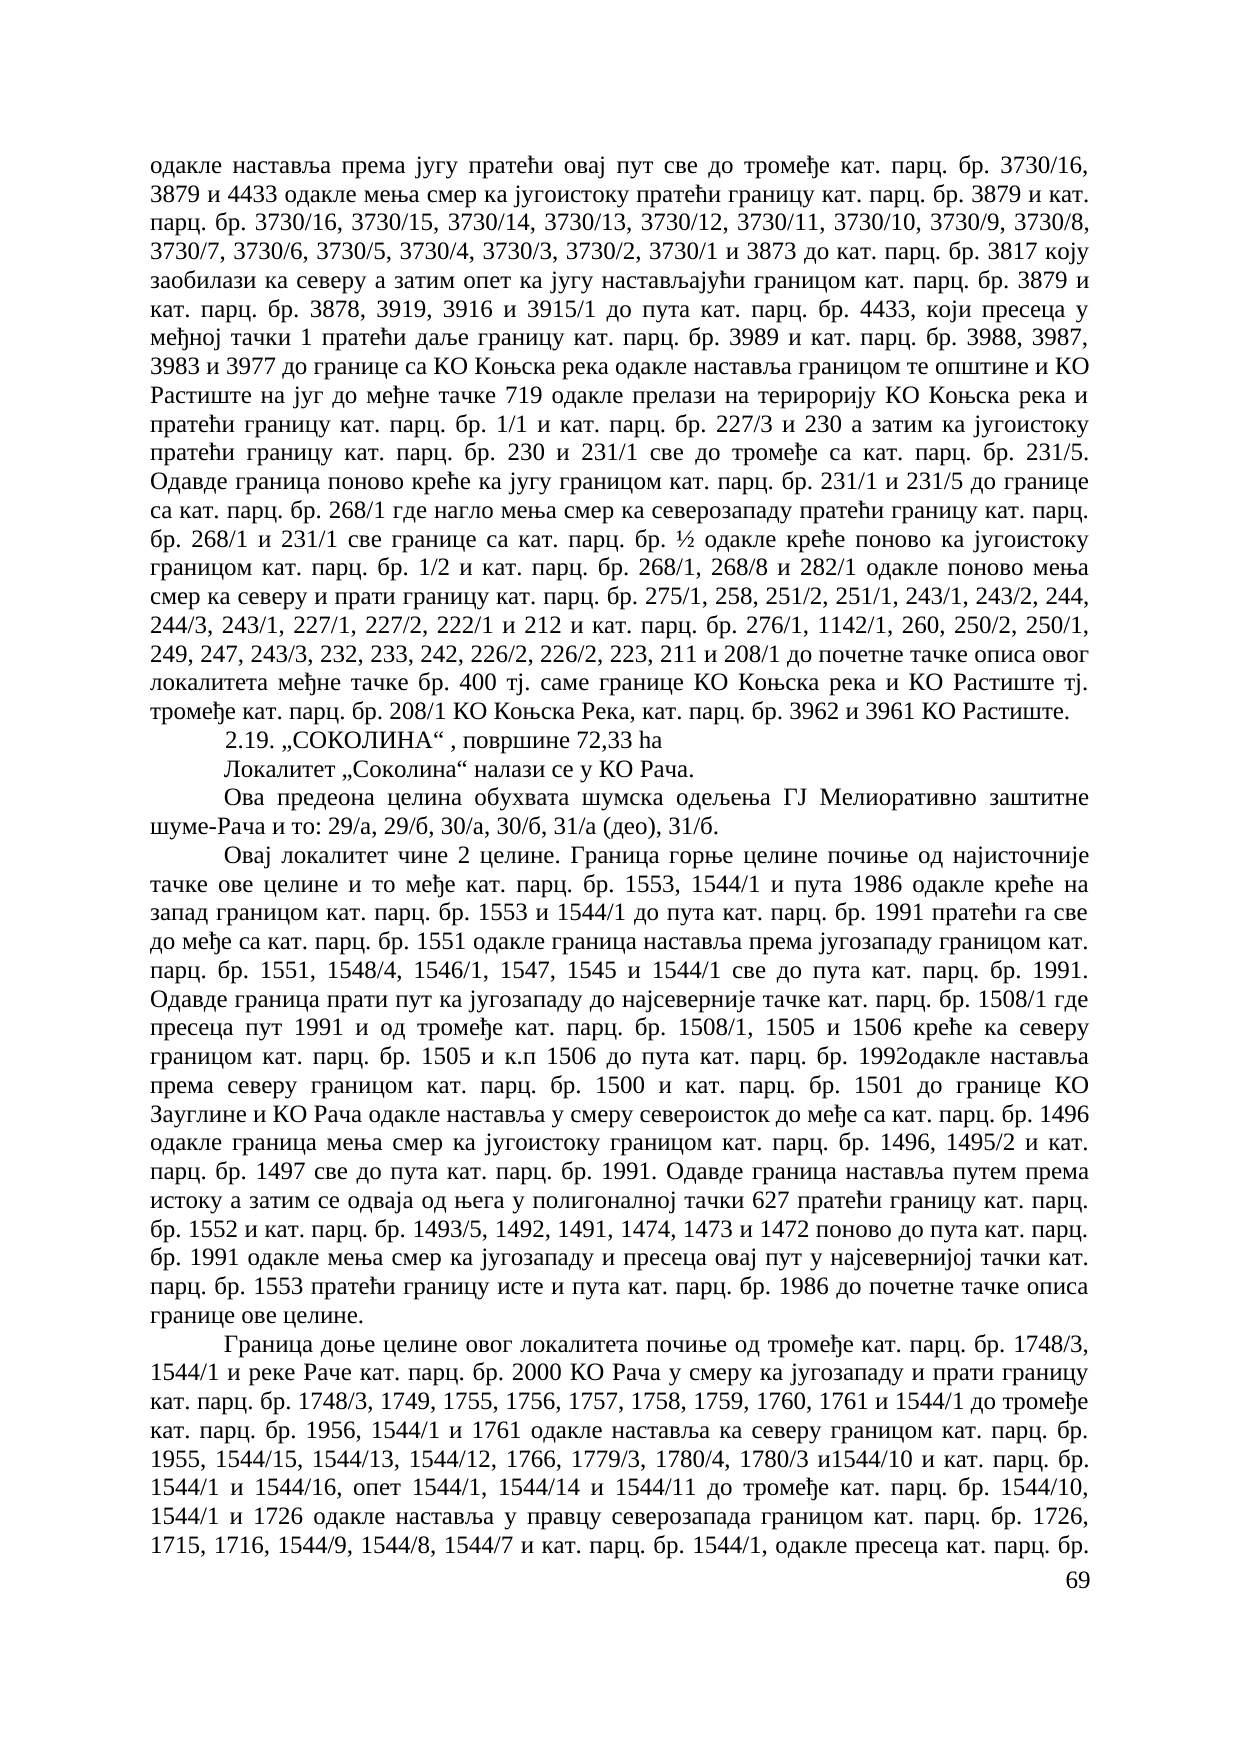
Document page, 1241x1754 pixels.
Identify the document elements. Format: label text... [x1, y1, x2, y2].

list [150, 150, 1090, 725]
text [150, 1329, 1090, 1559]
text Локалитет „Соколина“ налази се у КО Рача. [150, 754, 1090, 782]
text Ова предеона целина обухвата шумска одељења ГЈ Мелиоративно заштитне шуме-Рача и то: 29/а, 29/б, 30/а, 30/б, 31/а (део), 31/б. [150, 782, 1090, 840]
text Овај локалитет чине 2 целине. Граница горње целине почиње од најисточније тачке ове целине и то међе кат. парц. бр. 1553, 1544/1 и пута 1986 одакле креће на запад границом кат. парц. бр. 1553 и 1544/1 до пута кат. парц. бр. 1991 пратећи га све до међе са кат. парц. бр. 1551 одакле граница наставља према југозападу границом кат. парц. бр. 1551, 1548/4, 1546/1, 1547, 1545 и 1544/1 све до пута кат. парц. бр. 1991. Одавде граница прати пут ка југозападу до најсеверније тачке кат. парц. бр. 1508/1 где пресеца пут 1991 и од тромеђе кат. парц. бр. 1508/1, 1505 и 1506 креће ка северу границом кат. парц. бр. 1505 и к.п 1506 до пута кат. парц. бр. 1992одакле наставља према северу границом кат. парц. бр. 1500 и кат. парц. бр. 1501 до границе КО Зауглине и КО Рача одакле наставља у смеру североисток до међе са кат. парц. бр. 1496 одакле граница мења смер ка југоистоку границом кат. парц. бр. 1496, 1495/2 и кат. парц. бр. 1497 све до пута кат. парц. бр. 1991. Одавде граница наставља путем према истоку а затим се одваја од њега у полигоналној тачки 627 пратећи границу кат. парц. бр. 1552 и кат. парц. бр. 1493/5, 1492, 1491, 1474, 1473 и 1472 поново до пута кат. парц. бр. 1991 одакле мења смер ка југозападу и пресеца овај пут у најсевернијој тачки кат. парц. бр. 1553 пратећи границу исте и пута кат. парц. бр. 1986 до почетне тачке описа границе ове целине. [150, 840, 1090, 1329]
list 2.19. „СОКОЛИНА“ , површине 72,33 ha [225, 725, 1090, 754]
